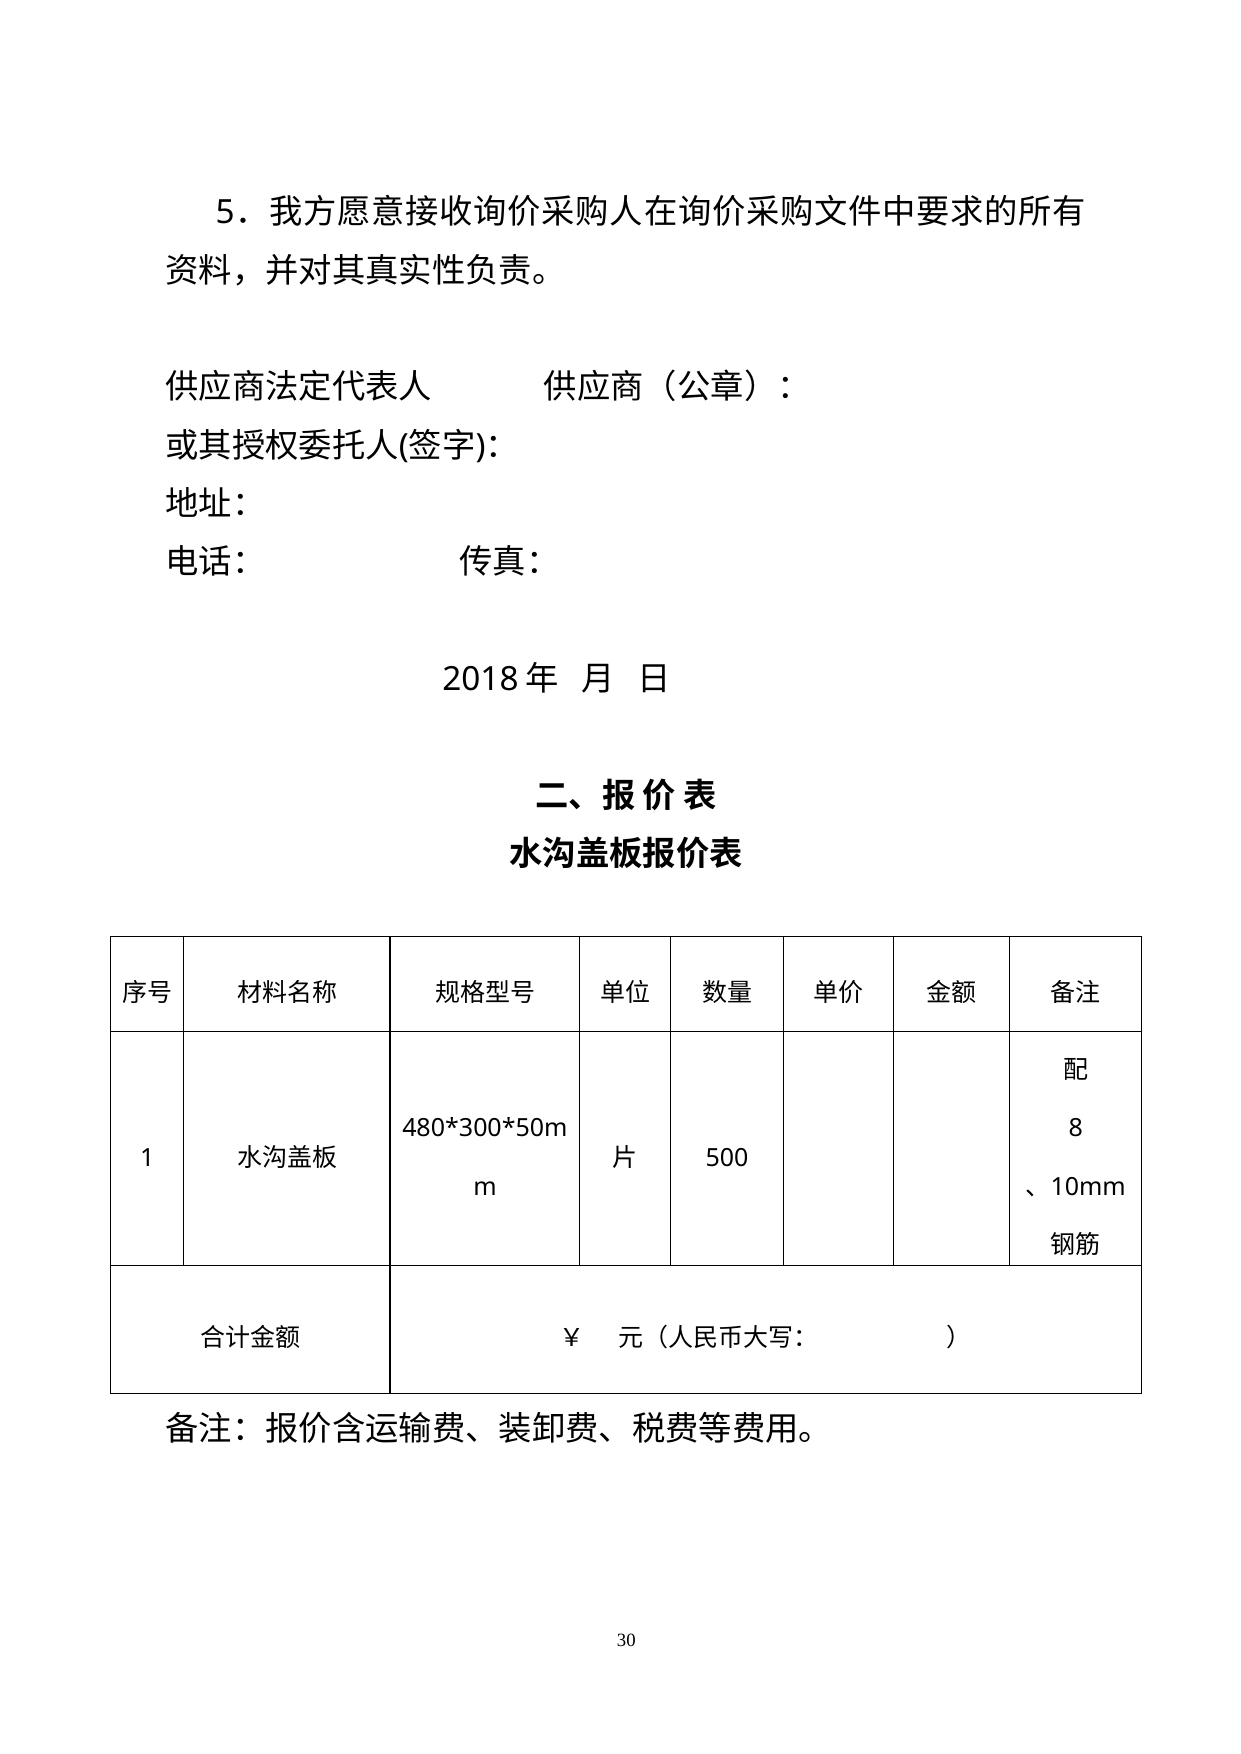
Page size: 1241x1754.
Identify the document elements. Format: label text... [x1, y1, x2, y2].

text 二、报 价 表 [165, 761, 1087, 819]
text 2018年 月 日 [165, 644, 1087, 702]
text 电话： 传真： [165, 527, 1087, 586]
table_cell 片 [580, 1032, 670, 1265]
text 水沟盖板报价表 [165, 819, 1087, 877]
table_cell 500 [671, 1032, 783, 1265]
table_header 备注 [1010, 937, 1141, 1031]
table_cell 水沟盖板 [184, 1032, 389, 1265]
text 备注：报价含运输费、装卸费、税费等费用。 [165, 1394, 1087, 1452]
table_cell 480*300* [391, 1032, 579, 1265]
table_header 材料名称 [184, 937, 389, 1031]
text 5．我方愿意接收询价采购人在询价采购文件中要求的所有资料，并对其真实性负责。 [165, 177, 1087, 294]
table_header 序号 [111, 937, 183, 1031]
text 地址： [165, 469, 1087, 527]
table_header 规格型号 [391, 937, 579, 1031]
table_cell ￥ 元（人民币大写： ） [391, 1266, 1141, 1392]
table_header 单价 [784, 937, 893, 1031]
table_header 金额 [894, 937, 1009, 1031]
table_cell 1 [111, 1032, 183, 1265]
text 或其授权委托人(签字)： [165, 411, 1087, 469]
text 供应商法定代表人 供应商（公章）： [165, 352, 1087, 411]
table_header 单位 [580, 937, 670, 1031]
table_cell 配8、10mm钢筋 [1010, 1032, 1141, 1265]
table_cell [784, 1032, 893, 1265]
table_header 数量 [671, 937, 783, 1031]
table_cell [894, 1032, 1009, 1265]
table_cell 合计金额 [111, 1266, 389, 1392]
